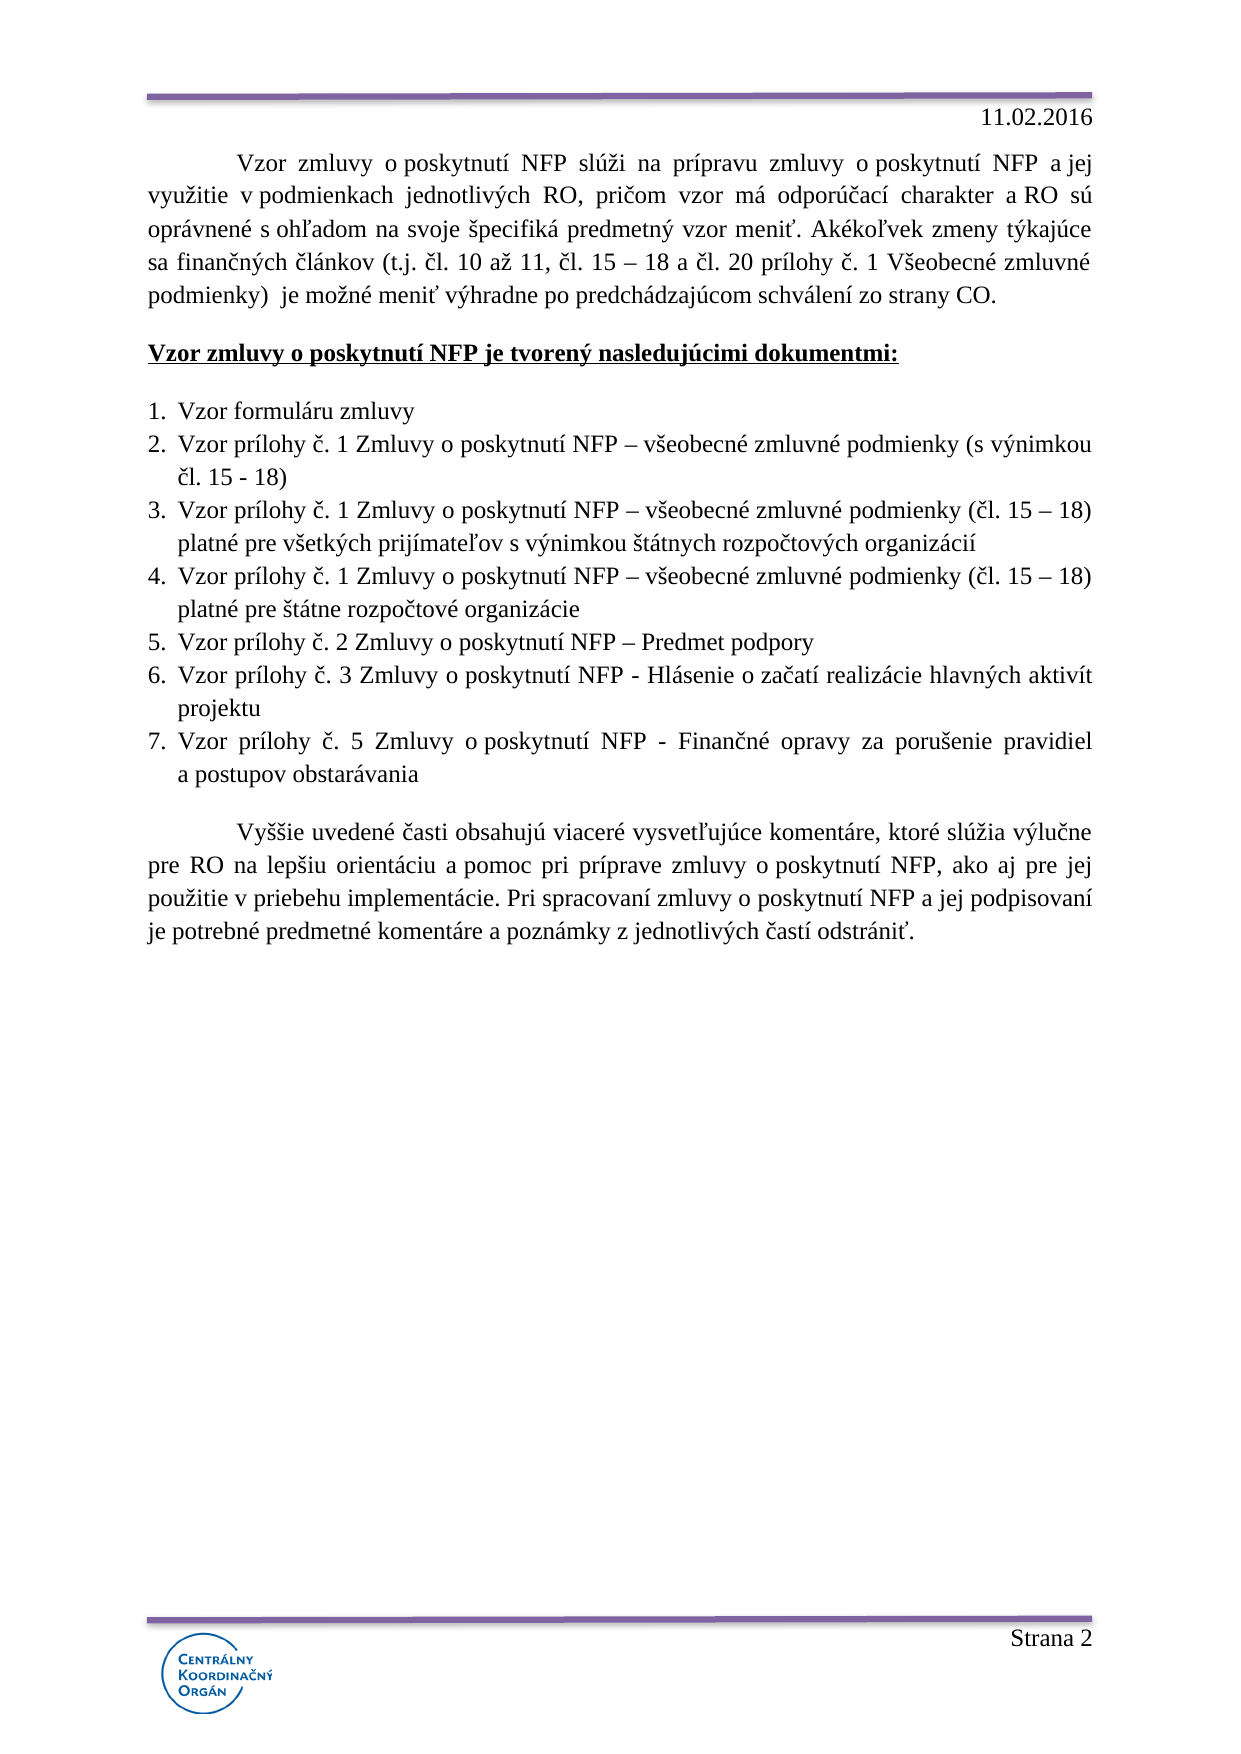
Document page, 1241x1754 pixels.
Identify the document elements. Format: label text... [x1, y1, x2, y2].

text Vzor zmluvy o poskytnutí NFP slúži na prípravu zmluvy o poskytnutí NFP a jej využitie v podmienkach jednotlivých RO, pričom vzor má odporúčací charakter a RO sú oprávnené s ohľadom na svoje špecifiká predmetný vzor meniť. Akékoľvek zmeny týkajúce sa finančných článkov (t.j. čl. 10 až 11, čl. 15 – 18 a čl. 20 prílohy č. 1 Všeobecné zmluvné podmienky) je možné meniť výhradne po predchádzajúcom schválení zo strany CO. [148, 148, 1093, 308]
list Vzor prílohy č. 1 Zmluvy o poskytnutí NFP – všeobecné zmluvné podmienky (čl. 15 – 18) platné pre všetkých prijímateľov s výnimkou štátnych rozpočtových organizácií [148, 495, 1093, 557]
list Vzor formuláru zmluvy [148, 396, 1093, 424]
text Vyššie uvedené časti obsahujú viaceré vysvetľujúce komentáre, ktoré slúžia výlučne pre RO na lepšiu orientáciu a pomoc pri príprave zmluvy o poskytnutí NFP, ako aj pre jej použitie v priebehu implementácie. Pri spracovaní zmluvy o poskytnutí NFP a jej podpisovaní je potrebné predmetné komentáre a poznámky z jednotlivých častí odstrániť. [148, 817, 1093, 945]
list Vzor prílohy č. 2 Zmluvy o poskytnutí NFP – Predmet podpory [148, 627, 1093, 656]
picture [159, 1631, 272, 1713]
list Vzor prílohy č. 3 Zmluvy o poskytnutí NFP - Hlásenie o začatí realizácie hlavných aktivít projektu [148, 660, 1093, 722]
list Vzor prílohy č. 1 Zmluvy o poskytnutí NFP – všeobecné zmluvné podmienky (s výnimkou čl. 15 - 18) [148, 429, 1093, 491]
list Vzor prílohy č. 5 Zmluvy o poskytnutí NFP - Finančné opravy za porušenie pravidiel a postupov obstarávania [148, 726, 1093, 788]
text Vzor zmluvy o poskytnutí NFP je tvorený nasledujúcimi dokumentmi: [148, 338, 1093, 366]
list Vzor prílohy č. 1 Zmluvy o poskytnutí NFP – všeobecné zmluvné podmienky (čl. 15 – 18) platné pre štátne rozpočtové organizácie [148, 561, 1093, 623]
